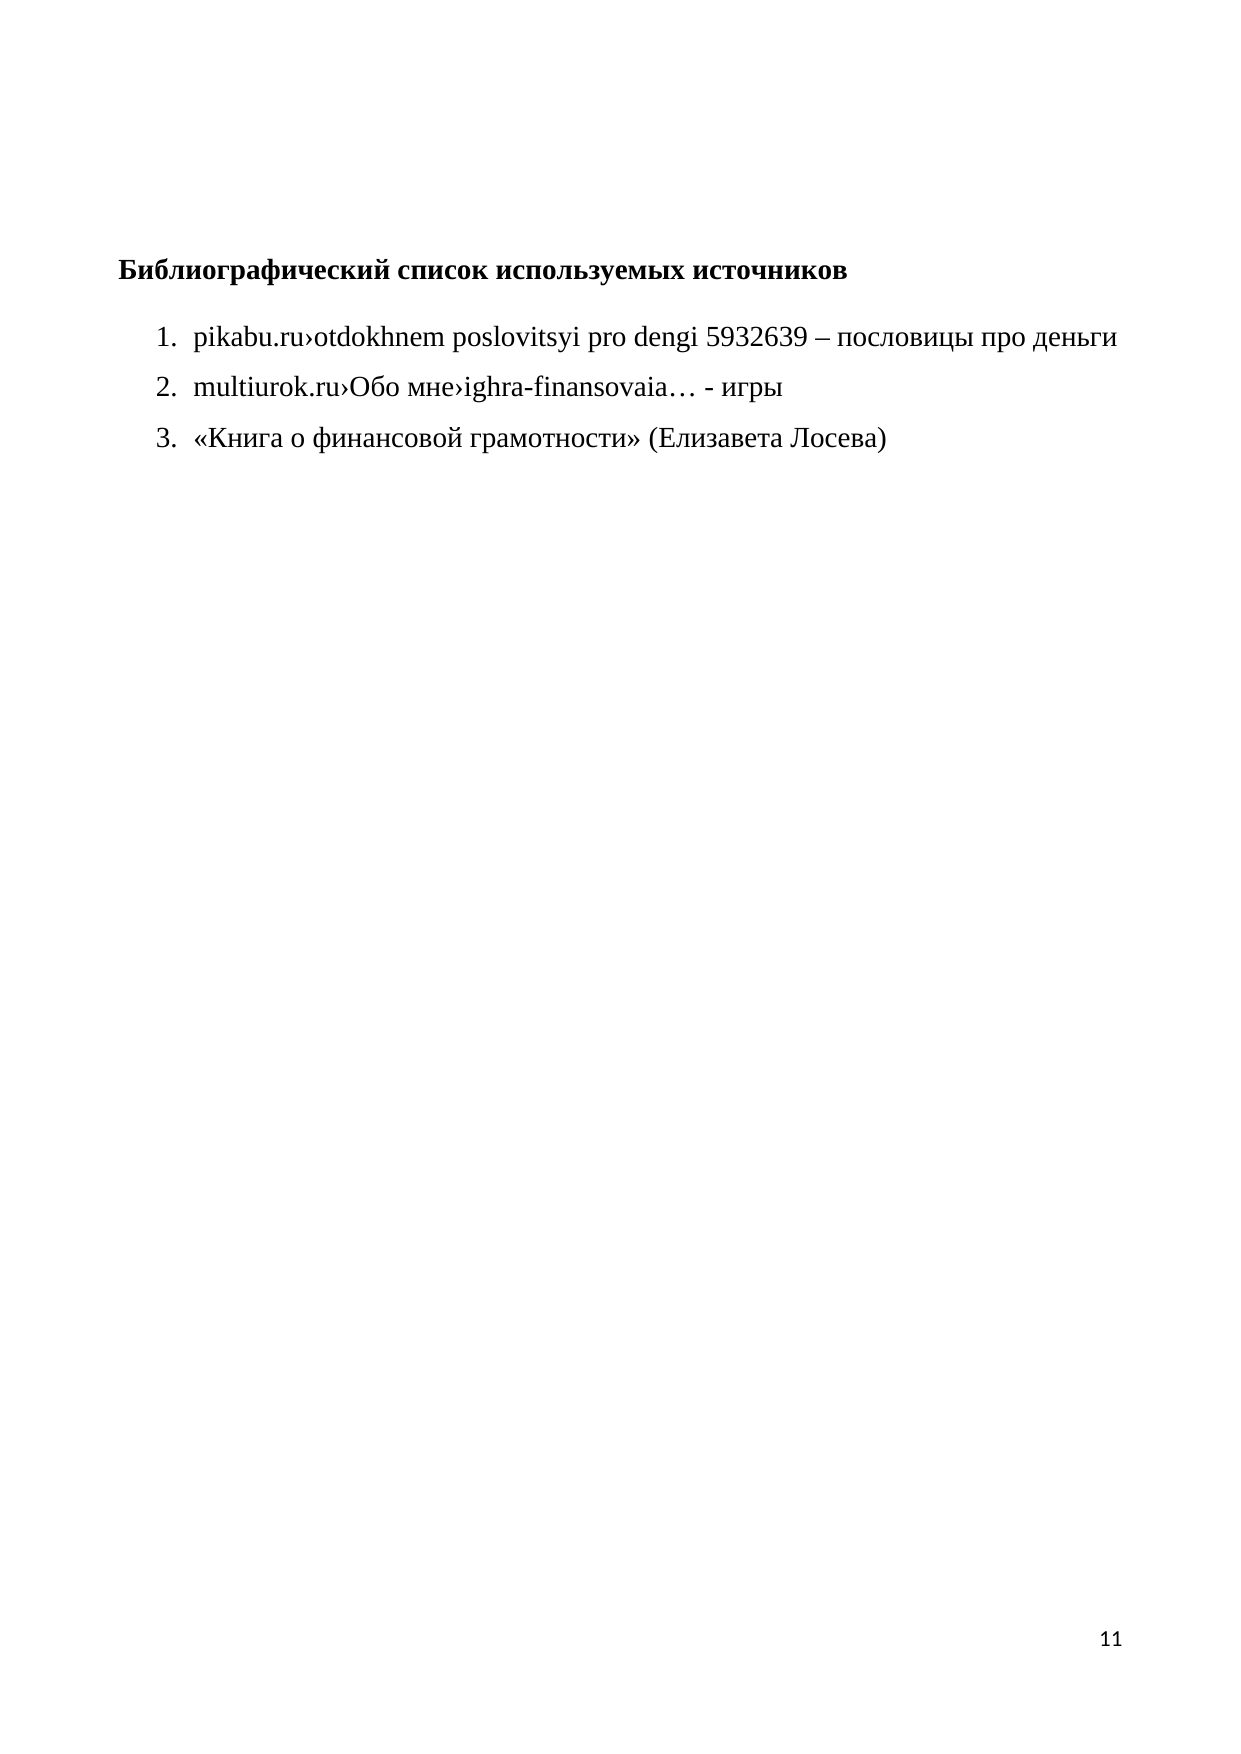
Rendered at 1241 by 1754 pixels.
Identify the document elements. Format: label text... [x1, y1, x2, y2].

list pikabu.ru›otdokhnem poslovitsyi pro dengi 5932639 – пословицы про деньги [156, 319, 1122, 353]
text Библиографический список используемых источников [118, 252, 1122, 286]
list multiurok.ru›Обо мне›ighra-finansovaia… - игры [156, 369, 1122, 403]
list «Книга о финансовой грамотности» (Елизавета Лосева) [156, 420, 1122, 453]
